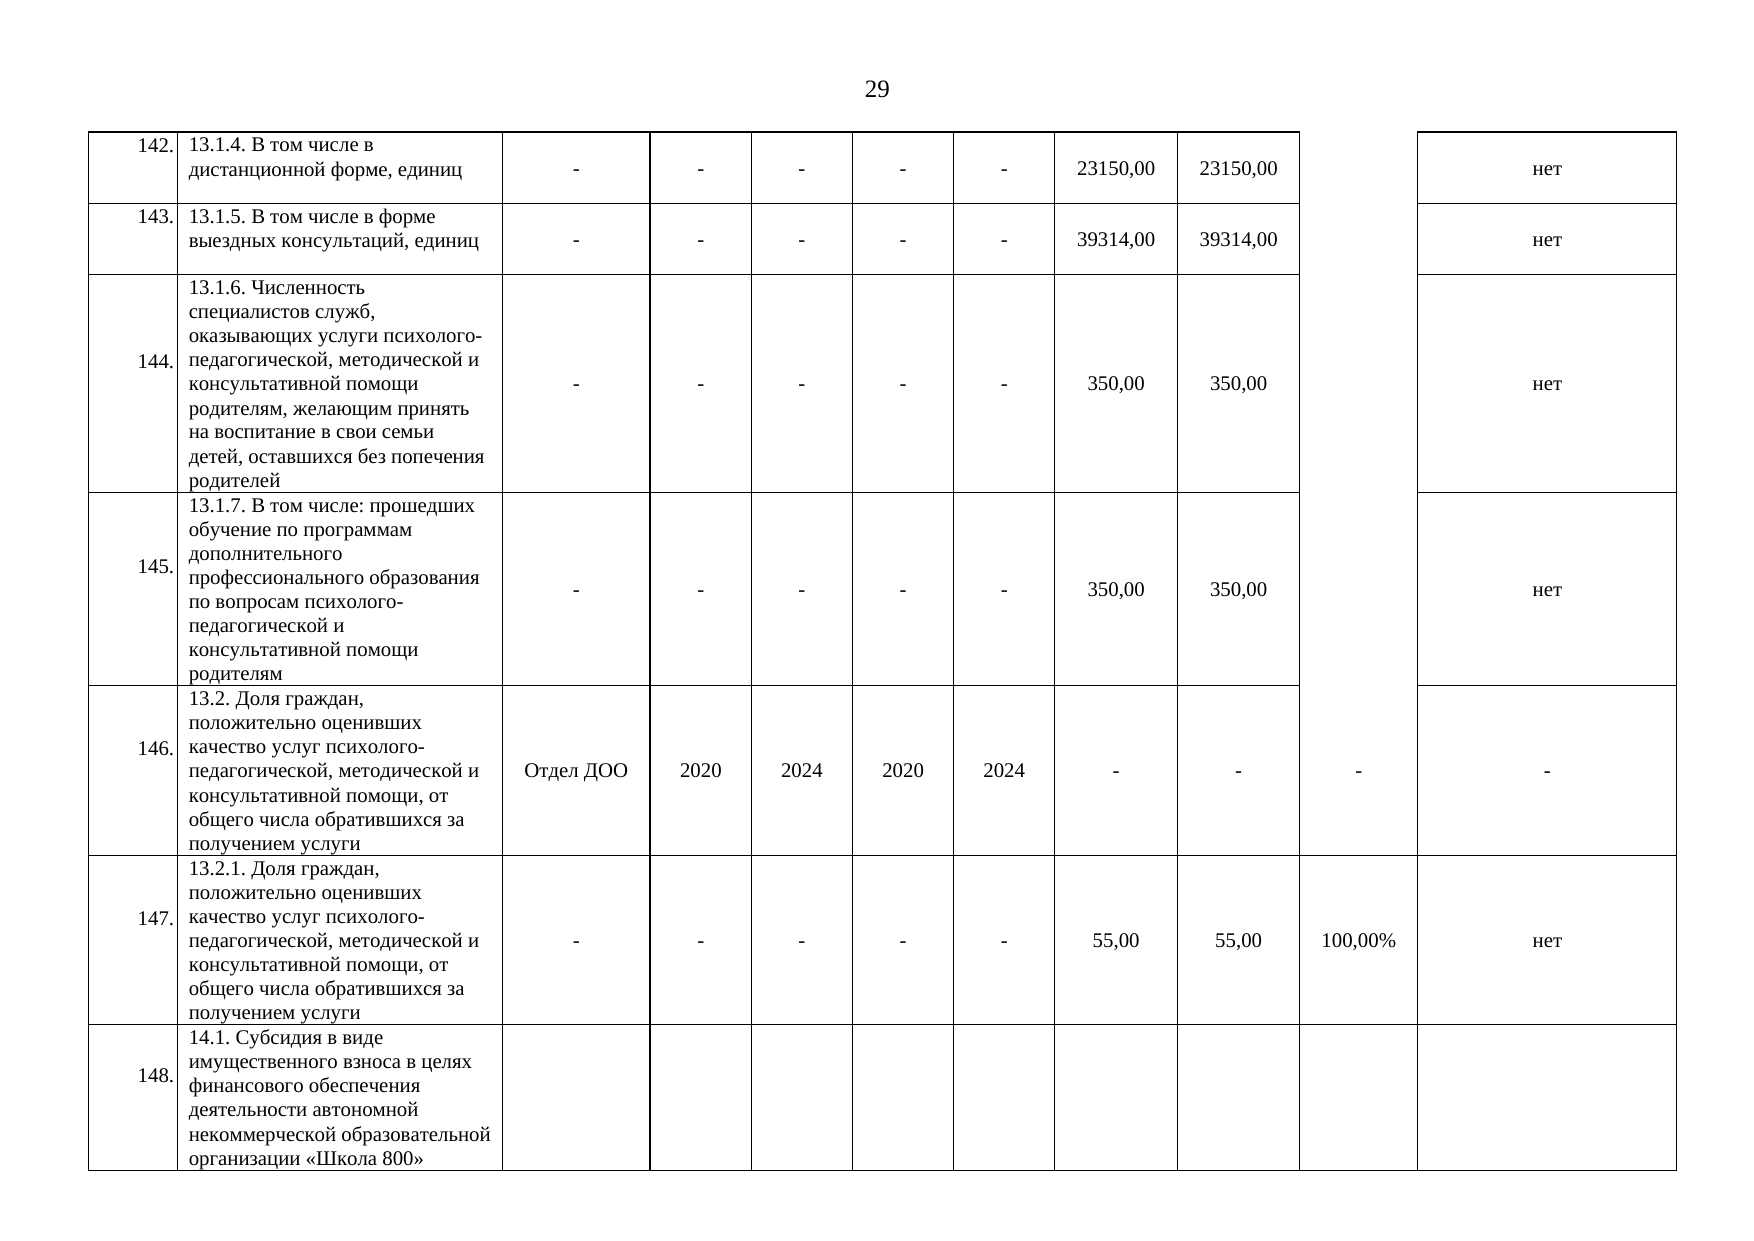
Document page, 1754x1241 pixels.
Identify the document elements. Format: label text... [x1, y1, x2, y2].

table_cell - [954, 204, 1054, 274]
table_cell нет [1418, 493, 1676, 685]
table_cell 55,00 [1055, 856, 1177, 1024]
table_cell 13.2. Доля граждан, положительно оценивших качество услуг психолого-педагогической, методической и консультативной помощи, от общего числа обратившихся за получением услуги [178, 686, 502, 855]
table_cell - [954, 133, 1054, 203]
table_cell нет [1418, 204, 1676, 274]
table_cell [89, 493, 177, 685]
table_cell [954, 1025, 1054, 1169]
table_cell - [1300, 685, 1417, 855]
table_cell - [503, 133, 649, 203]
table_cell - [752, 493, 852, 685]
table_cell 13.1.4. В том числе в дистанционной форме, единиц [178, 133, 502, 203]
table_cell нет [1418, 133, 1676, 203]
table_cell 39314,00 [1178, 204, 1299, 274]
table_cell - [1055, 686, 1177, 855]
table_cell [89, 1025, 177, 1169]
table_cell 2024 [954, 686, 1054, 855]
table_cell - [954, 856, 1054, 1024]
table_cell 13.1.7. В том числе: прошедших обучение по программам дополнительного профессионального образования по вопросам психолого-педагогической и консультативной помощи родителям [178, 493, 502, 685]
table_cell [853, 1025, 953, 1169]
table_cell 14.1. Субсидия в виде имущественного взноса в целях финансового обеспечения деятельности автономной некоммерческой образовательной организации «Школа 800» [178, 1025, 502, 1169]
table_cell 13.2.1. Доля граждан, положительно оценивших качество услуг психолого-педагогической, методической и консультативной помощи, от общего числа обратившихся за получением услуги [178, 856, 502, 1024]
table_cell 2020 [853, 686, 953, 855]
table_cell 23150,00 [1055, 133, 1177, 203]
table_cell - [752, 133, 852, 203]
table_cell - [853, 493, 953, 685]
table_cell - [651, 493, 751, 685]
table_cell [503, 1025, 649, 1169]
table_cell 13.1.5. В том числе в форме выездных консультаций, единиц [178, 204, 502, 274]
table_cell - [752, 856, 852, 1024]
table_cell [89, 275, 177, 492]
table_cell - [503, 204, 649, 274]
table_cell - [503, 493, 649, 685]
table_cell - [752, 275, 852, 492]
table_cell - [651, 204, 751, 274]
table_cell - [1418, 686, 1676, 855]
table_cell нет [1418, 856, 1676, 1024]
table_cell [89, 204, 177, 274]
table_cell - [954, 275, 1054, 492]
table_cell [89, 856, 177, 1024]
table_cell [1055, 1025, 1177, 1169]
table_cell - [853, 133, 953, 203]
table_cell [1418, 1025, 1676, 1169]
table_cell - [954, 493, 1054, 685]
table_cell 23150,00 [1178, 133, 1299, 203]
table_cell [752, 1025, 852, 1169]
table_cell 350,00 [1178, 493, 1299, 685]
table_cell 55,00 [1178, 856, 1299, 1024]
table_cell 2024 [752, 686, 852, 855]
table_cell - [752, 204, 852, 274]
table_cell - [651, 856, 751, 1024]
table_cell Отдел ДОО [503, 686, 649, 855]
table_cell - [853, 856, 953, 1024]
table_cell [1178, 1025, 1299, 1169]
table_cell 39314,00 [1055, 204, 1177, 274]
table_cell 350,00 [1055, 493, 1177, 685]
table_cell - [651, 275, 751, 492]
table_cell [1300, 1025, 1417, 1169]
table_cell 350,00 [1055, 275, 1177, 492]
table_cell [89, 686, 177, 855]
table_cell 2020 [651, 686, 751, 855]
table_cell 100,00% [1300, 856, 1417, 1024]
table_cell - [1178, 686, 1299, 855]
table_cell 350,00 [1178, 275, 1299, 492]
table_cell - [853, 275, 953, 492]
table_cell [651, 1025, 751, 1169]
table_cell [89, 133, 177, 203]
table_cell - [503, 856, 649, 1024]
table_cell 13.1.6. Численность специалистов служб, оказывающих услуги психолого-педагогической, методической и консультативной помощи родителям, желающим принять на воспитание в свои семьи детей, оставшихся без попечения родителей [178, 275, 502, 492]
table_cell - [853, 204, 953, 274]
table_cell - [503, 275, 649, 492]
table_cell нет [1418, 275, 1676, 492]
table_cell - [651, 133, 751, 203]
